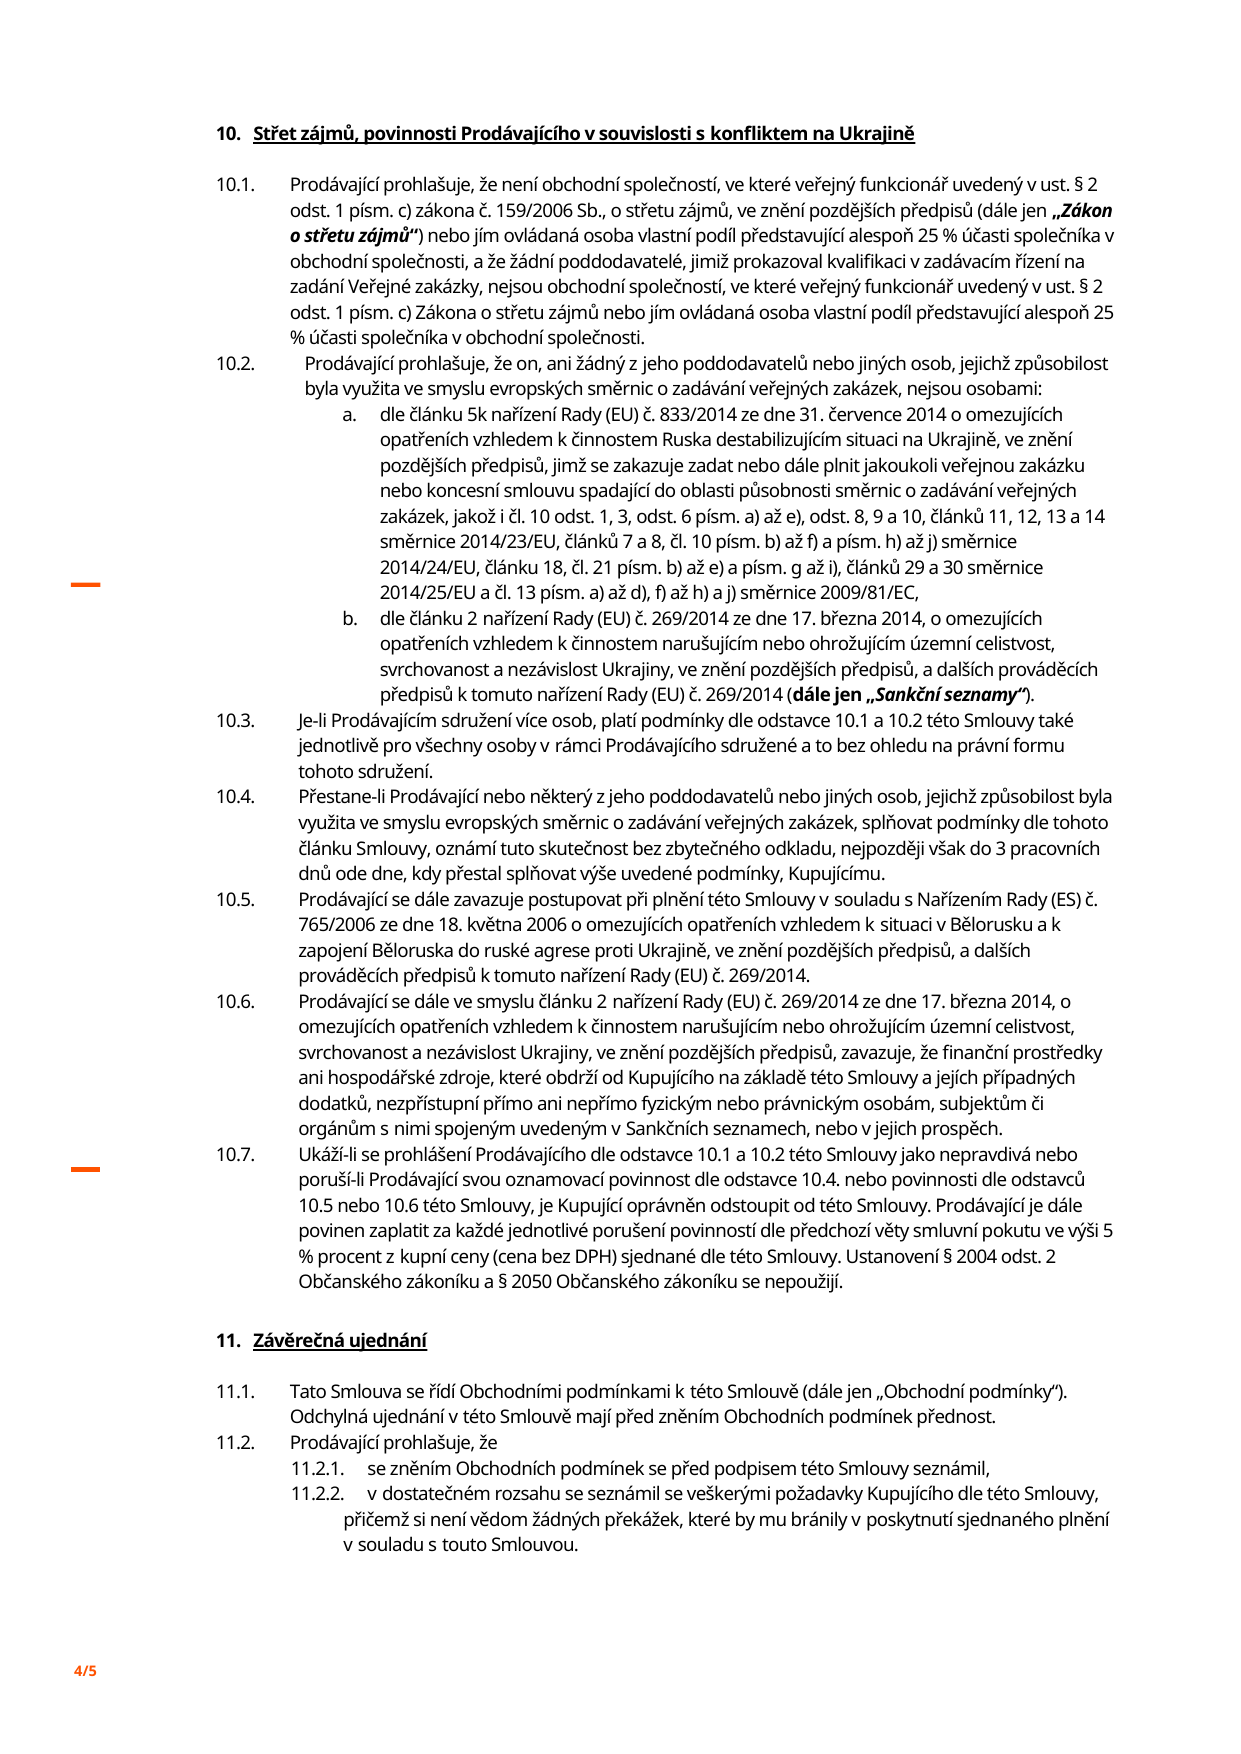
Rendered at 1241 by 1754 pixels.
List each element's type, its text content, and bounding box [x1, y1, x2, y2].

subtitle Tato Smlouva se řídí Obchodními podmínkami k této Smlouvě (dále jen „Obchodní podmínky“). Odchylná ujednání v této Smlouvě mají před zněním Obchodních podmínek přednost. [216, 1378, 1122, 1429]
subtitle Střet zájmů, povinnosti Prodávajícího v souvislosti s konfliktem na Ukrajině [216, 121, 1122, 146]
subtitle dle článku 5k nařízení Rady (EU) č. 833/2014 ze dne 31. července 2014 o omezujících opatřeních vzhledem k činnostem Ruska destabilizujícím situaci na Ukrajině, ve znění pozdějších předpisů, jimž se zakazuje zadat nebo dále plnit jakoukoli veřejnou zakázku nebo koncesní smlouvu spadající do oblasti působnosti směrnic o zadávání veřejných zakázek, jakož i čl. 10 odst. 1, 3, odst. 6 písm. a) až e), odst. 8, 9 a 10, článků 11, 12, 13 a 14 směrnice 2014/23/EU, článků 7 a 8, čl. 10 písm. b) až f) a písm. h) až j) směrnice 2014/24/EU, článku 18, čl. 21 písm. b) až e) a písm. g až i), článků 29 a 30 směrnice 2014/25/EU a čl. 13 písm. a) až d), f) až h) a j) směrnice 2009/81/EC, [342, 401, 1122, 605]
subtitle dle článku 2 nařízení Rady (EU) č. 269/2014 ze dne 17. března 2014, o omezujících opatřeních vzhledem k činnostem narušujícím nebo ohrožujícím územní celistvost, svrchovanost a nezávislost Ukrajiny, ve znění pozdějších předpisů, a dalších prováděcích předpisů k tomuto nařízení Rady (EU) č. 269/2014 (dále jen „Sankční seznamy“). [342, 605, 1122, 707]
subtitle v dostatečném rozsahu se seznámil se veškerými požadavky Kupujícího dle této Smlouvy, přičemž si není vědom žádných překážek, které by mu bránily v poskytnutí sjednaného plnění v souladu s touto Smlouvou. [291, 1480, 1122, 1557]
subtitle Je-li Prodávajícím sdružení více osob, platí podmínky dle odstavce 10.1 a 10.2 této Smlouvy také jednotlivě pro všechny osoby v rámci Prodávajícího sdružené a to bez ohledu na právní formu tohoto sdružení. [216, 707, 1122, 784]
subtitle Prodávající prohlašuje, že [216, 1429, 1122, 1455]
subtitle Prodávající se dále ve smyslu článku 2 nařízení Rady (EU) č. 269/2014 ze dne 17. března 2014, o omezujících opatřeních vzhledem k činnostem narušujícím nebo ohrožujícím územní celistvost, svrchovanost a nezávislost Ukrajiny, ve znění pozdějších předpisů, zavazuje, že finanční prostředky ani hospodářské zdroje, které obdrží od Kupujícího na základě této Smlouvy a jejích případných dodatků, nezpřístupní přímo ani nepřímo fyzickým nebo právnickým osobám, subjektům či orgánům s nimi spojeným uvedeným v Sankčních seznamech, nebo v jejich prospěch. [216, 988, 1122, 1141]
subtitle Prodávající prohlašuje, že není obchodní společností, ve které veřejný funkcionář uvedený v ust. § 2 odst. 1 písm. c) zákona č. 159/2006 Sb., o střetu zájmů, ve znění pozdějších předpisů (dále jen „Zákon o střetu zájmů“) nebo jím ovládaná osoba vlastní podíl představující alespoň 25 % účasti společníka v obchodní společnosti, a že žádní poddodavatelé, jimiž prokazoval kvalifikaci v zadávacím řízení na zadání Veřejné zakázky, nejsou obchodní společností, ve které veřejný funkcionář uvedený v ust. § 2 odst. 1 písm. c) Zákona o střetu zájmů nebo jím ovládaná osoba vlastní podíl představující alespoň 25 % účasti společníka v obchodní společnosti. [216, 171, 1122, 350]
subtitle Prodávající prohlašuje, že on, ani žádný z jeho poddodavatelů nebo jiných osob, jejichž způsobilost byla využita ve smyslu evropských směrnic o zadávání veřejných zakázek, nejsou osobami: [216, 350, 1122, 401]
subtitle Přestane-li Prodávající nebo některý z jeho poddodavatelů nebo jiných osob, jejichž způsobilost byla využita ve smyslu evropských směrnic o zadávání veřejných zakázek, splňovat podmínky dle tohoto článku Smlouvy, oznámí tuto skutečnost bez zbytečného odkladu, nejpozději však do 3 pracovních dnů ode dne, kdy přestal splňovat výše uvedené podmínky, Kupujícímu. [216, 784, 1122, 886]
subtitle Prodávající se dále zavazuje postupovat při plnění této Smlouvy v souladu s Nařízením Rady (ES) č. 765/2006 ze dne 18. května 2006 o omezujících opatřeních vzhledem k situaci v Bělorusku a k zapojení Běloruska do ruské agrese proti Ukrajině, ve znění pozdějších předpisů, a dalších prováděcích předpisů k tomuto nařízení Rady (EU) č. 269/2014. [216, 886, 1122, 988]
subtitle se zněním Obchodních podmínek se před podpisem této Smlouvy seznámil, [291, 1455, 1122, 1480]
subtitle Ukáží-li se prohlášení Prodávajícího dle odstavce 10.1 a 10.2 této Smlouvy jako nepravdivá nebo poruší-li Prodávající svou oznamovací povinnost dle odstavce 10.4. nebo povinnosti dle odstavců 10.5 nebo 10.6 této Smlouvy, je Kupující oprávněn odstoupit od této Smlouvy. Prodávající je dále povinen zaplatit za každé jednotlivé porušení povinností dle předchozí věty smluvní pokutu ve výši 5 % procent z kupní ceny (cena bez DPH) sjednané dle této Smlouvy. Ustanovení § 2004 odst. 2 Občanského zákoníku a § 2050 Občanského zákoníku se nepoužijí. [216, 1141, 1122, 1294]
subtitle Závěrečná ujednání [216, 1328, 1122, 1353]
